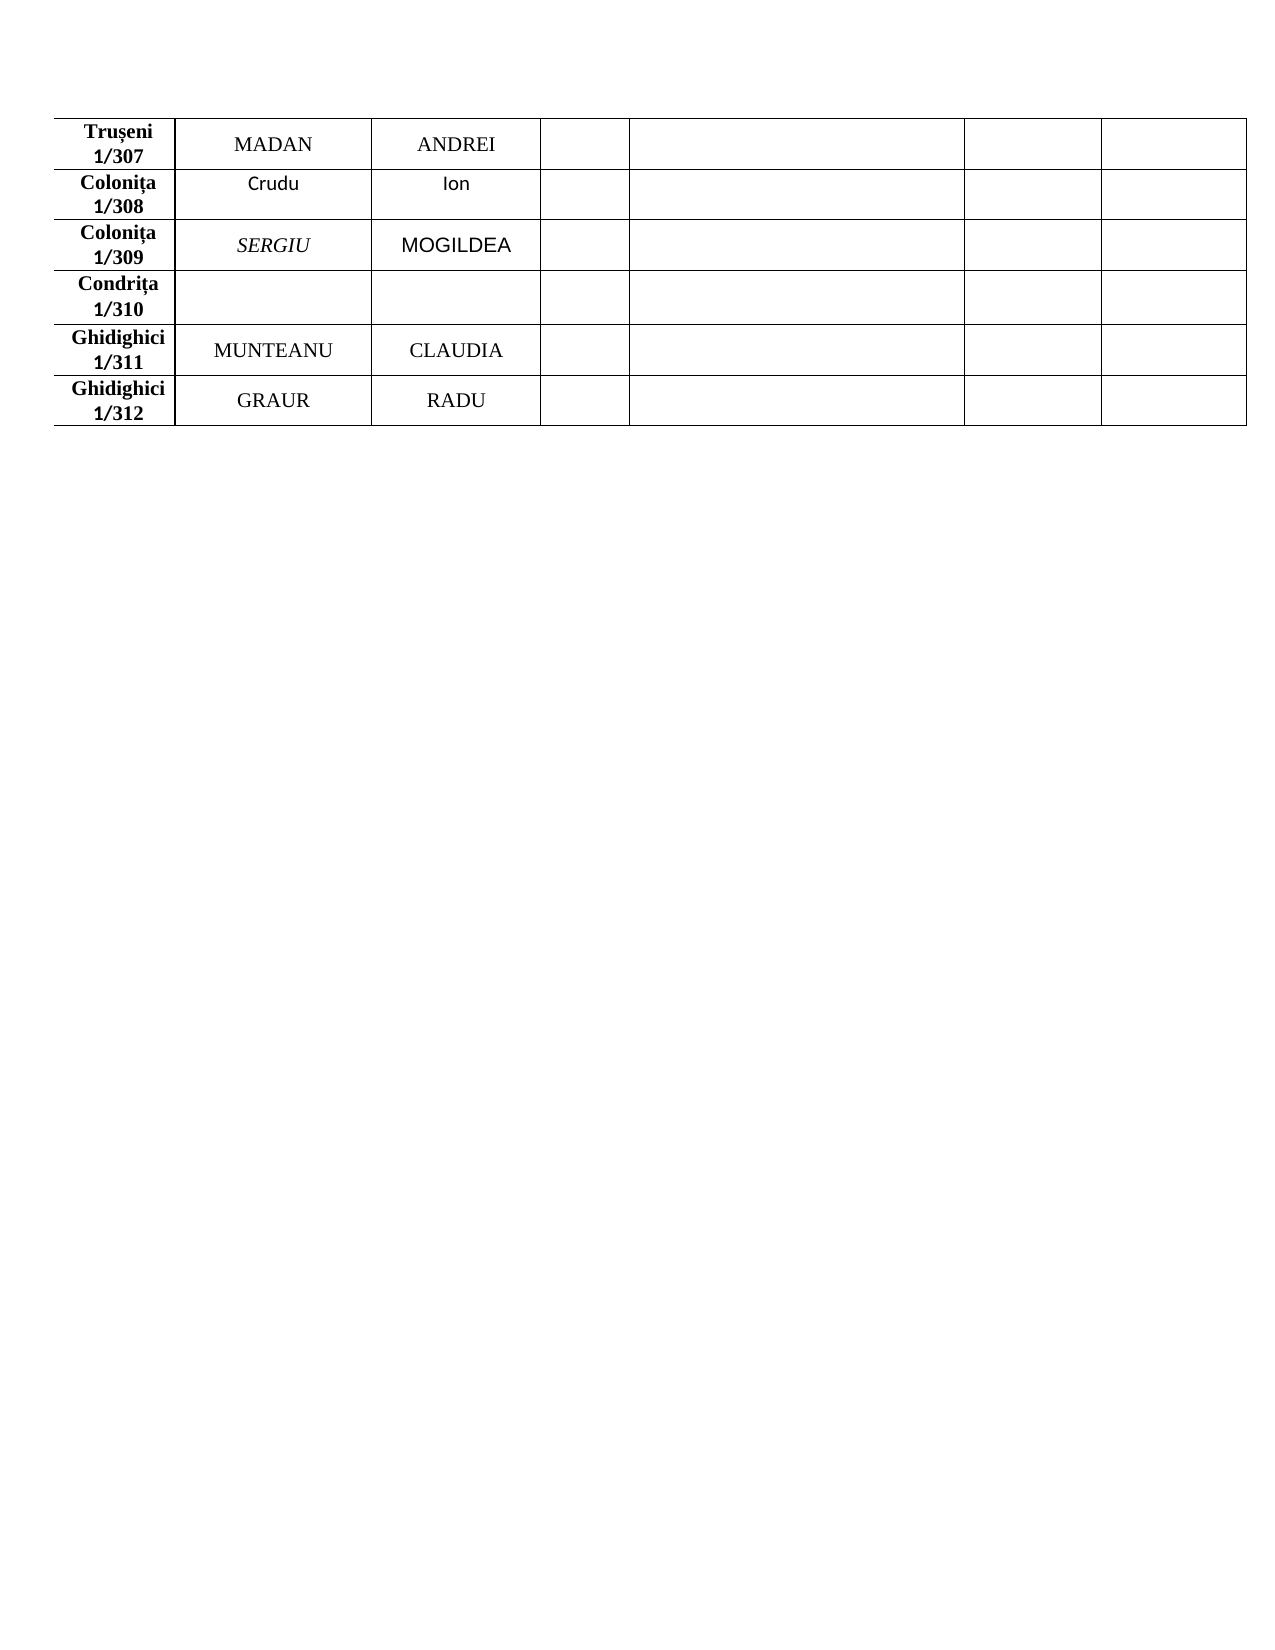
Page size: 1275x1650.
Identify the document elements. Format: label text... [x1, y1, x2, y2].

table_cell [965, 376, 1101, 425]
table_cell [965, 271, 1101, 324]
table_cell [630, 271, 964, 324]
table_cell [541, 271, 629, 324]
table_cell [176, 271, 371, 324]
table_cell Condrița 1/310 [54, 271, 174, 324]
table_cell MADAN [176, 119, 371, 169]
table_cell [965, 170, 1101, 219]
table_cell [965, 325, 1101, 375]
table_cell [965, 119, 1101, 169]
table_cell [541, 170, 629, 219]
table_cell MUNTEANU [176, 325, 371, 375]
table_cell Colonița 1/308 [54, 170, 174, 219]
table_cell GRAUR [176, 376, 371, 425]
table_cell Ghidighici 1/311 [54, 325, 174, 375]
table_cell Trușeni 1/307 [54, 119, 174, 169]
table_cell [372, 271, 540, 324]
table_cell [541, 220, 629, 270]
table_cell [630, 325, 964, 375]
table_cell [1102, 170, 1246, 219]
table_cell SERGIU [176, 220, 371, 270]
table_cell Colonița 1/309 [54, 220, 174, 270]
table_cell MOGILDEA [372, 220, 540, 270]
table_cell ANDREI [372, 119, 540, 169]
table_cell Ghidighici 1/312 [54, 376, 174, 425]
table_cell [1102, 325, 1246, 375]
table_cell [630, 170, 964, 219]
table_cell [1102, 271, 1246, 324]
table_cell Crudu [176, 170, 371, 219]
table_cell [630, 220, 964, 270]
table_cell [630, 376, 964, 425]
table_cell [1102, 119, 1246, 169]
table_cell [1102, 220, 1246, 270]
table_cell [1102, 376, 1246, 425]
table_cell [965, 220, 1101, 270]
table_cell [541, 376, 629, 425]
table_cell [541, 119, 629, 169]
table_cell [541, 325, 629, 375]
table_cell RADU [372, 376, 540, 425]
table_cell CLAUDIA [372, 325, 540, 375]
table_cell [630, 119, 964, 169]
table_cell Ion [372, 170, 540, 219]
